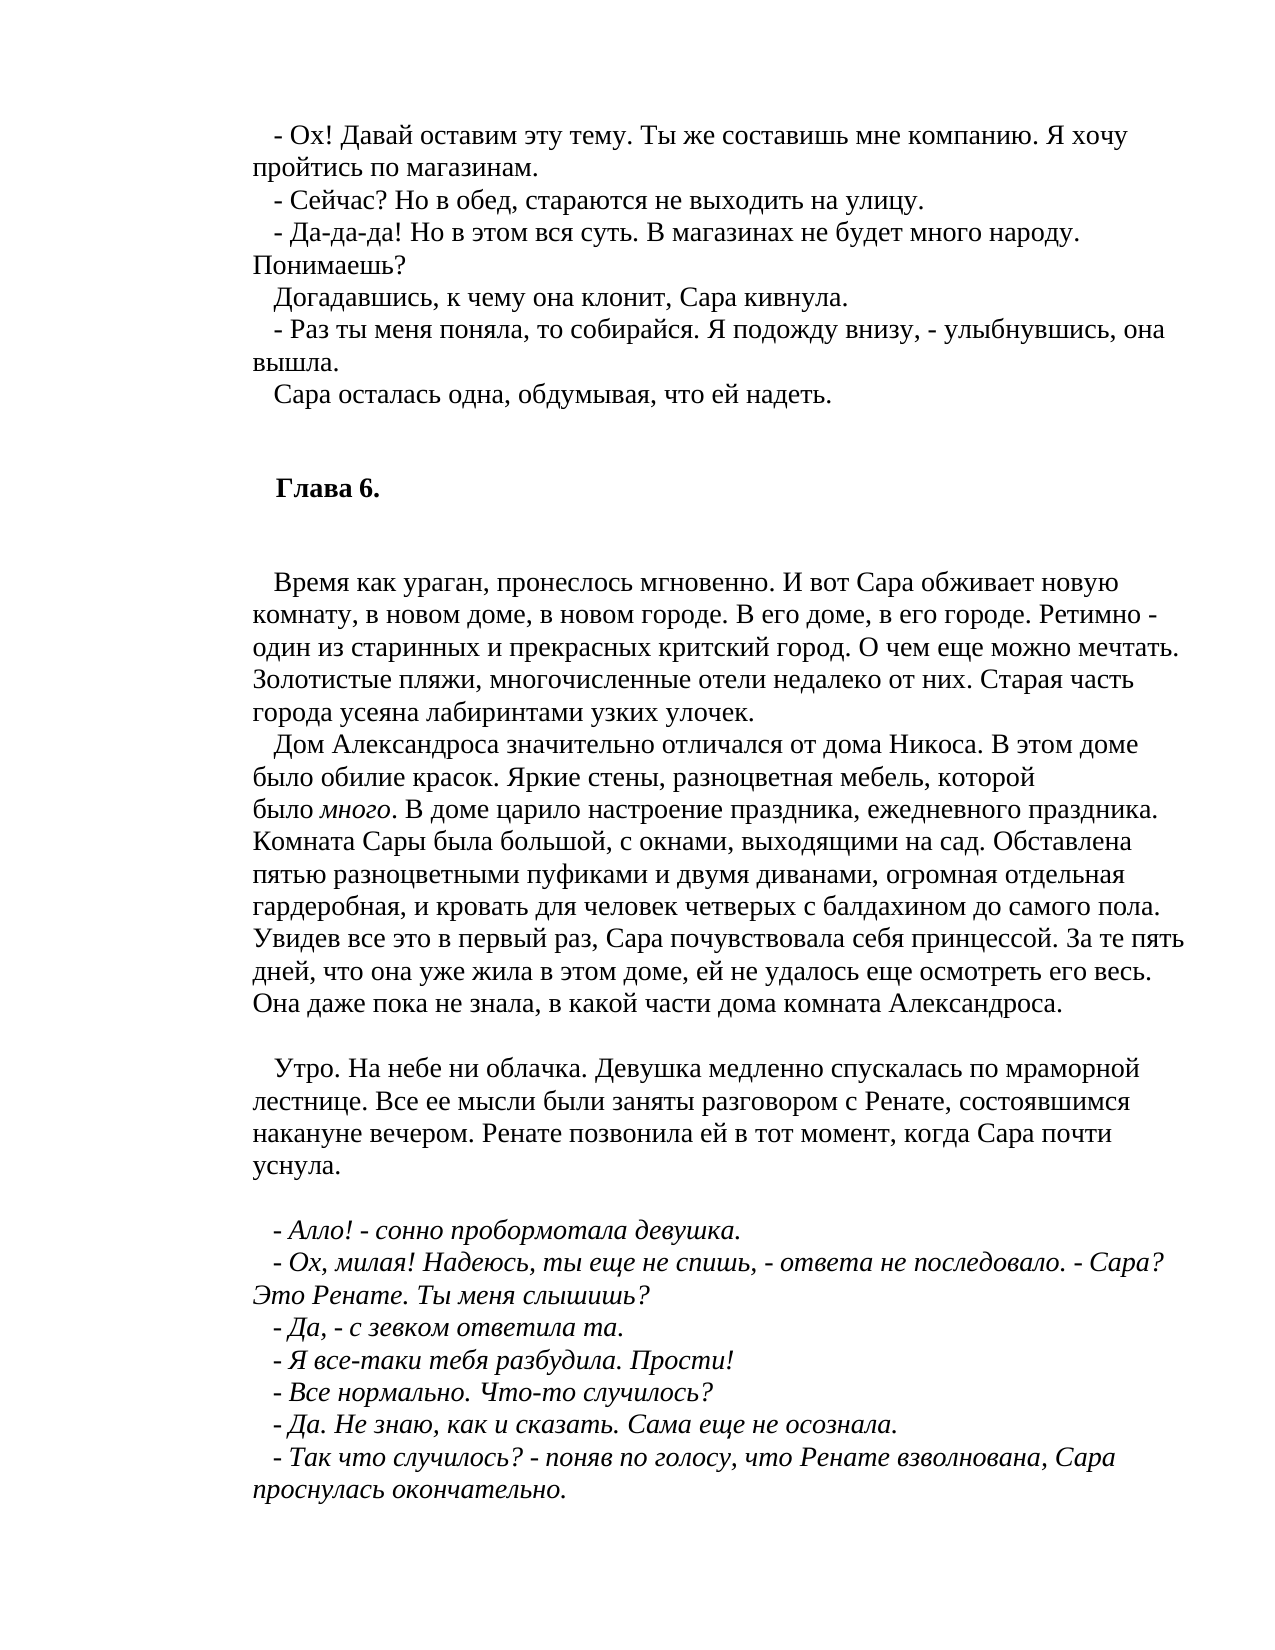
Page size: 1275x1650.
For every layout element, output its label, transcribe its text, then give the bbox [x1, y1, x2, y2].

text - Да-да-да! Но в этом вся суть. В магазинах не будет много народу. Понимаешь? [252, 215, 1186, 280]
text - Ох! Давай оставим эту тему. Ты же составишь мне компанию. Я хочу пройтись по магазинам. [252, 118, 1186, 183]
text - Раз ты меня поняла, то собирайся. Я подожду внизу, - улыбнувшись, она вышла. [252, 312, 1186, 377]
text Дом Александроса значительно отличался от дома Никоса. В этом доме было обилие красок. Яркие стены, разноцветная мебель, которой было много. В доме царило настроение праздника, ежедневного праздника. Комната Сары была большой, с окнами, выходящими на сад. Обставлена пятью разноцветными пуфиками и двумя диванами, огромная отдельная гардеробная, и кровать для человек четверых с балдахином до самого пола. Увидев все это в первый раз, Сара почувствовала себя принцессой. За те пять дней, что она уже жила в этом доме, ей не удалось еще осмотреть его весь. Она даже пока не знала, в какой части дома комната Александроса. [252, 727, 1186, 1019]
text - Да. Не знаю, как и сказать. Сама еще не осознала. [252, 1407, 1186, 1440]
text - Алло! - сонно пробормотала девушка. [252, 1213, 1186, 1246]
text - Да, - с зевком ответила та. [252, 1310, 1186, 1343]
text Догадавшись, к чему она клонит, Сара кивнула. [252, 280, 1186, 312]
text - Я все-таки тебя разбудила. Прости! [252, 1343, 1186, 1375]
text - Все нормально. Что-то случилось? [252, 1375, 1186, 1407]
text Утро. На небе ни облачка. Девушка медленно спускалась по мраморной лестнице. Все ее мысли были заняты разговором с Ренате, состоявшимся накануне вечером. Ренате позвонила ей в тот момент, когда Сара почти уснула. [252, 1051, 1186, 1181]
subtitle Глава 6. [177, 471, 1186, 504]
text - Сейчас? Но в обед, стараются не выходить на улицу. [252, 183, 1186, 215]
text Время как ураган, пронеслось мгновенно. И вот Сара обживает новую комнату, в новом доме, в новом городе. В его доме, в его городе. Ретимно - один из старинных и прекрасных критский город. О чем еще можно мечтать. Золотистые пляжи, многочисленные отели недалеко от них. Старая часть города усеяна лабиринтами узких улочек. [252, 565, 1186, 727]
text - Ох, милая! Надеюсь, ты еще не спишь, - ответа не последовало. - Сара? Это Ренате. Ты меня слышишь? [252, 1246, 1186, 1310]
text - Так что случилось? - поняв по голосу, что Ренате взволнована, Сара проснулась окончательно. [252, 1440, 1186, 1505]
text Сара осталась одна, обдумывая, что ей надеть. [252, 377, 1186, 410]
